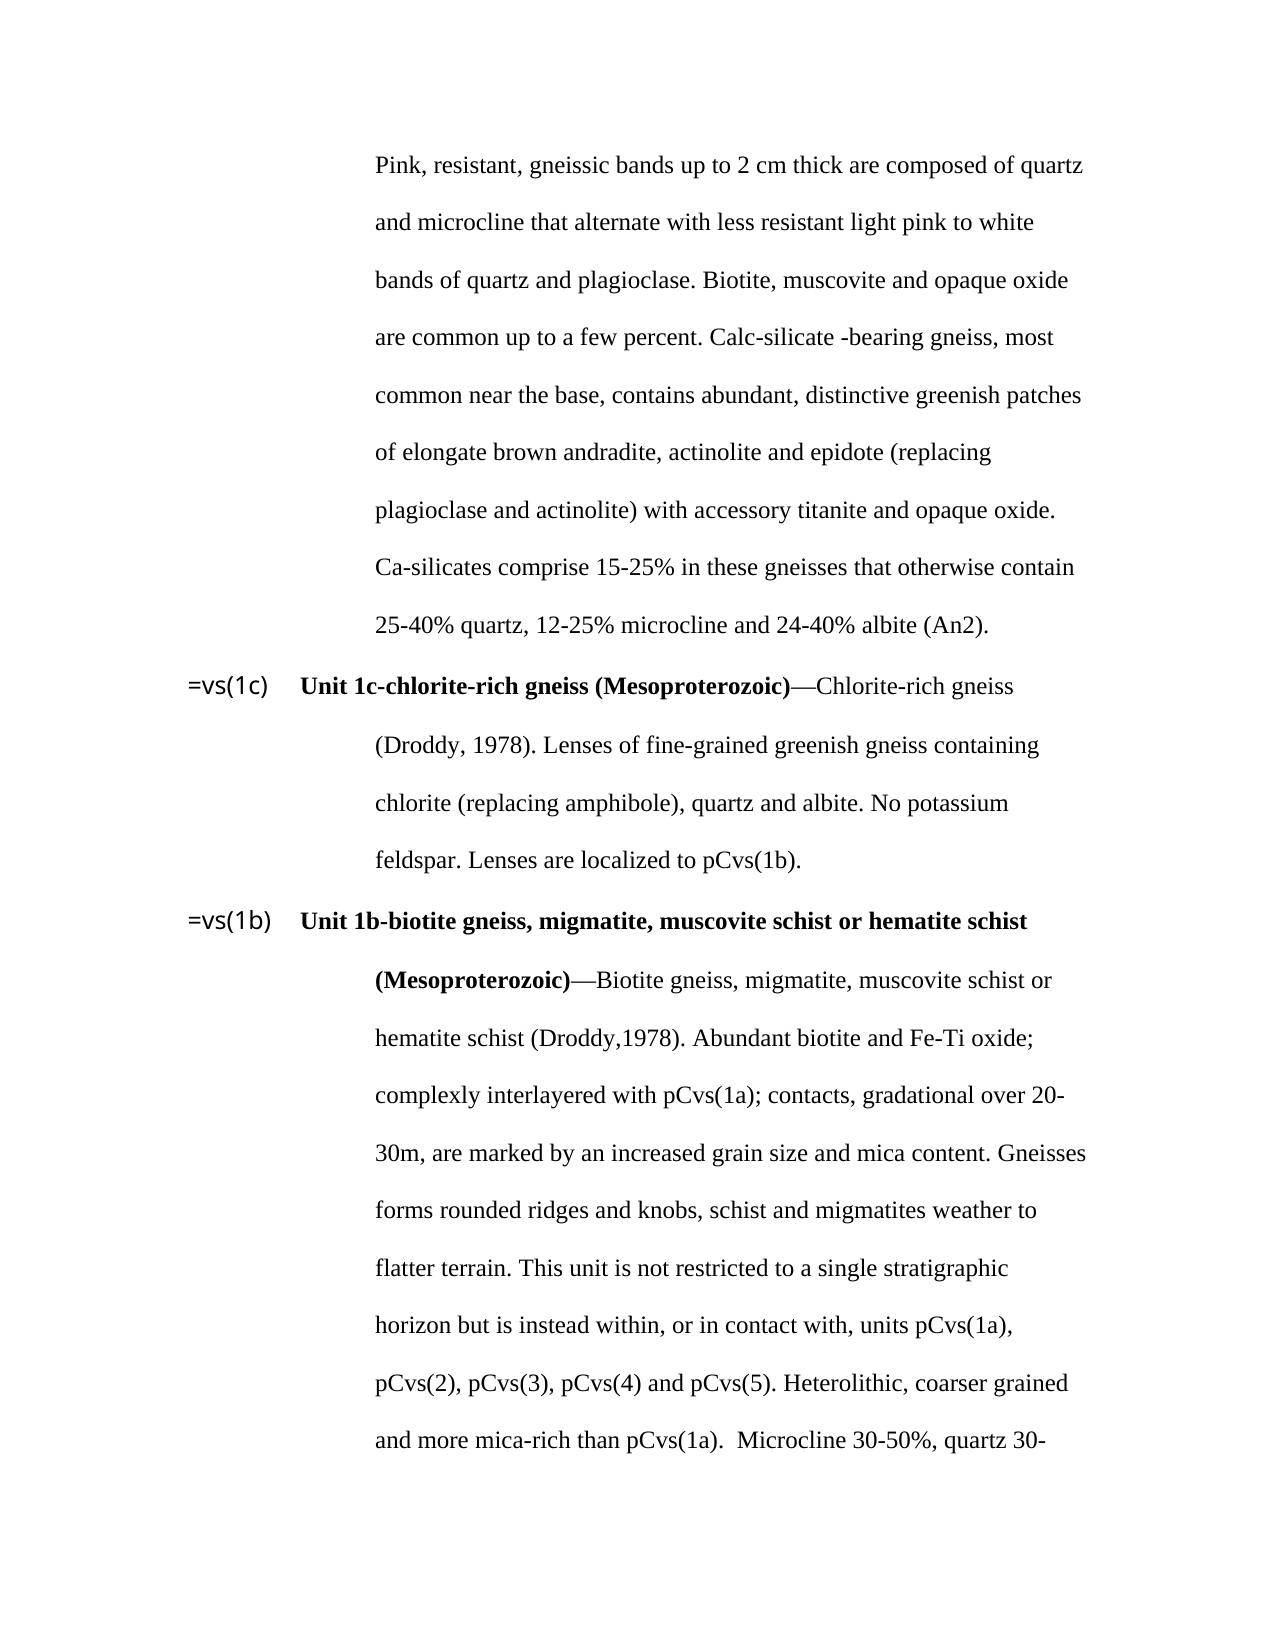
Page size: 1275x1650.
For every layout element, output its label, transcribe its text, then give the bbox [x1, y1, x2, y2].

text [187, 903, 1087, 1454]
text =vs(1c) Unit 1c-chlorite-rich gneiss (Mesoproterozoic)—Chlorite-rich gneiss (Droddy, 1978). Lenses of fine-grained greenish gneiss containing chlorite (replacing amphibole), quartz and albite. No potassium feldspar. Lenses are localized to pCvs(1b). [187, 667, 1087, 874]
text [187, 150, 1087, 639]
